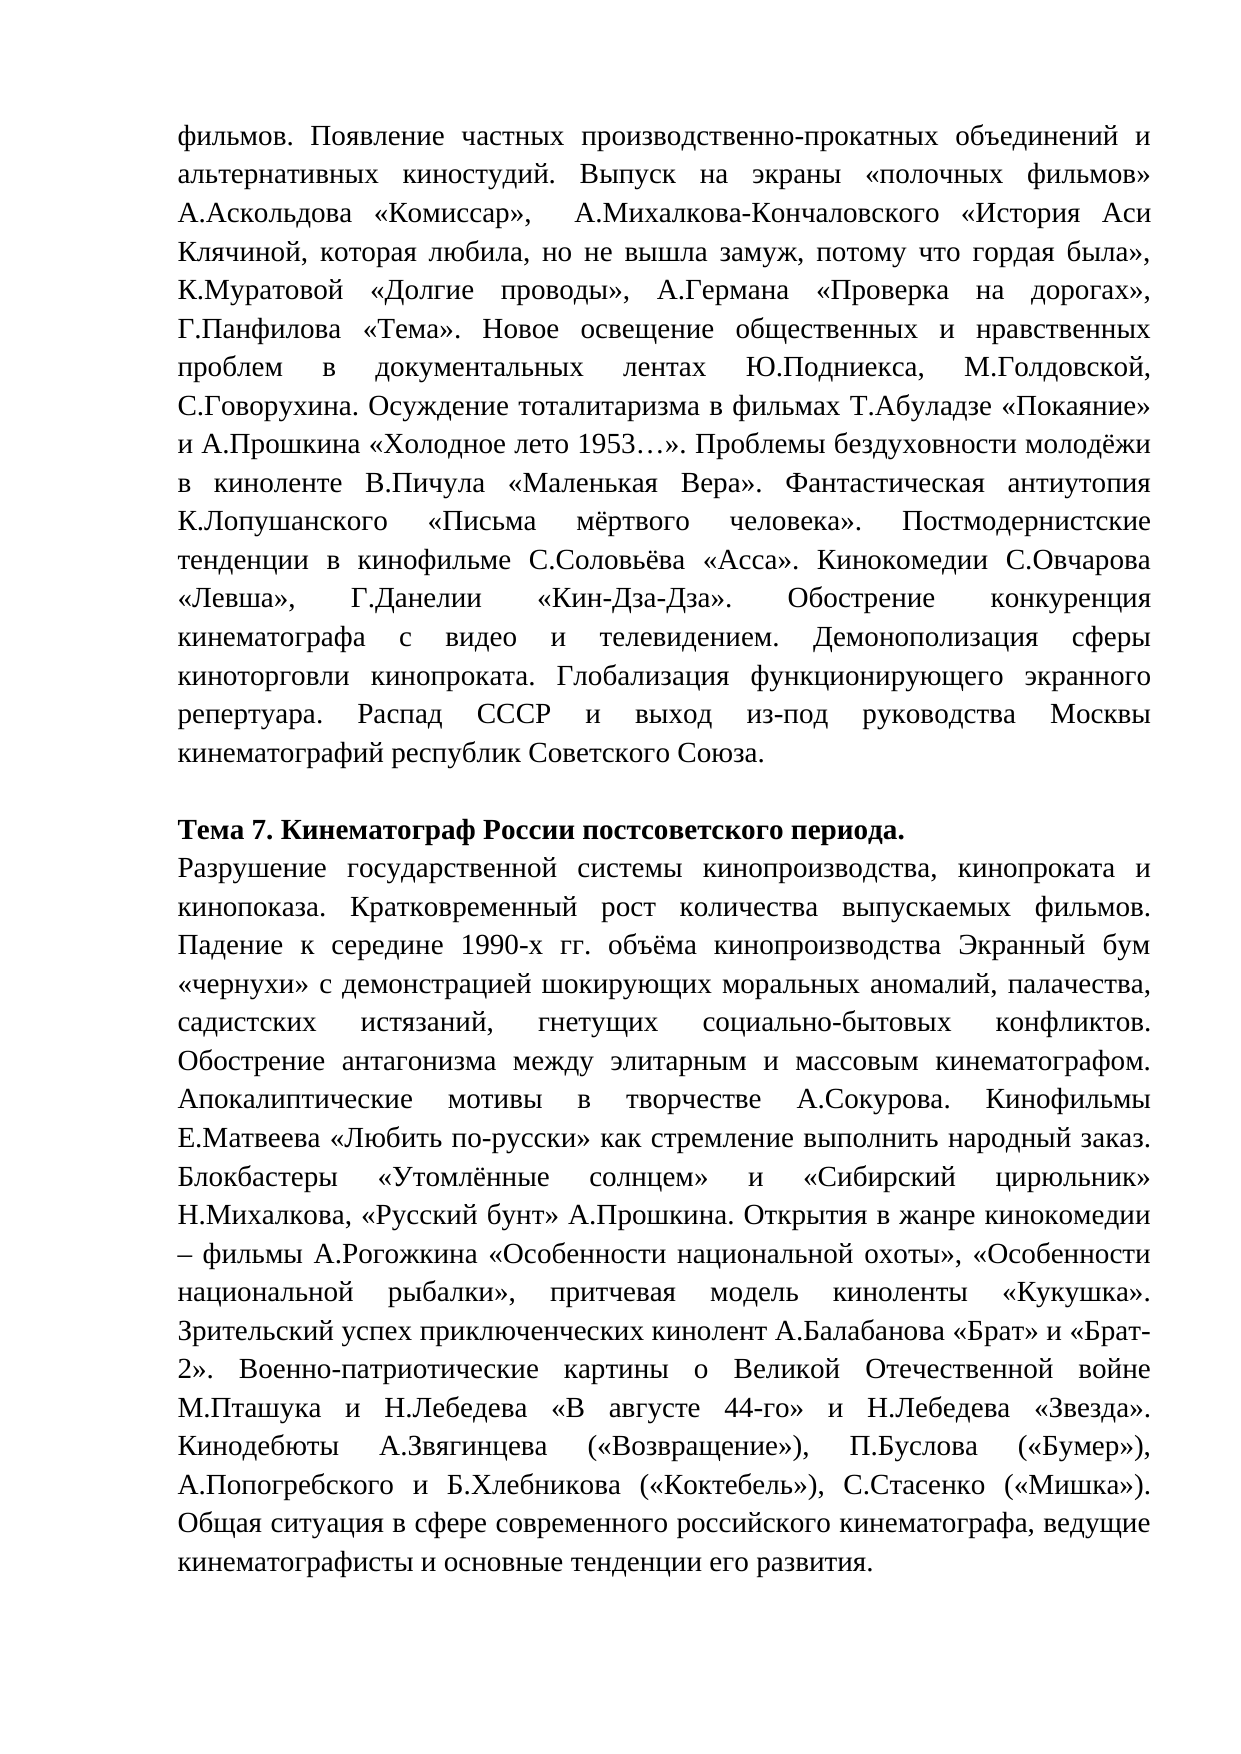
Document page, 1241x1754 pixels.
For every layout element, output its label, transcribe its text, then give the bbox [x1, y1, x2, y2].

text Тема 7. Кинематограф России постсоветского периода. [177, 812, 1152, 845]
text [177, 118, 1152, 768]
text Разрушение государственной системы кинопроизводства, кинопроката и кинопоказа. Кратковременный рост количества выпускаемых фильмов. Падение к середине 1990-х гг. объёма кинопроизводства Экранный бум «чернухи» с демонстрацией шокирующих моральных аномалий, палачества, садистских истязаний, гнетущих социально-бытовых конфликтов. Обострение антагонизма между элитарным и массовым кинематографом. Апокалиптические мотивы в творчестве А.Сокурова. Кинофильмы Е.Матвеева «Любить по-русски» как стремление выполнить народный заказ. Блокбастеры «Утомлённые солнцем» и «Сибирский цирюльник» Н.Михалкова, «Русский бунт» А.Прошкина. Открытия в жанре кинокомедии – фильмы А.Рогожкина «Особенности национальной охоты», «Особенности национальной рыбалки», притчевая модель киноленты «Кукушка». Зрительский успех приключенческих кинолент А.Балабанова «Брат» и «Брат-2». Военно-патриотические картины о Великой Отечественной войне М.Пташука и Н.Лебедева «В августе 44-го» и Н.Лебедева «Звезда». Кинодебюты А.Звягинцева («Возвращение»), П.Буслова («Бумер»), А.Попогребского и Б.Хлебникова («Коктебель»), С.Стасенко («Мишка»). Общая ситуация в сфере современного российского кинематографа, ведущие кинематографисты и основные тенденции его развития. [177, 850, 1152, 1578]
